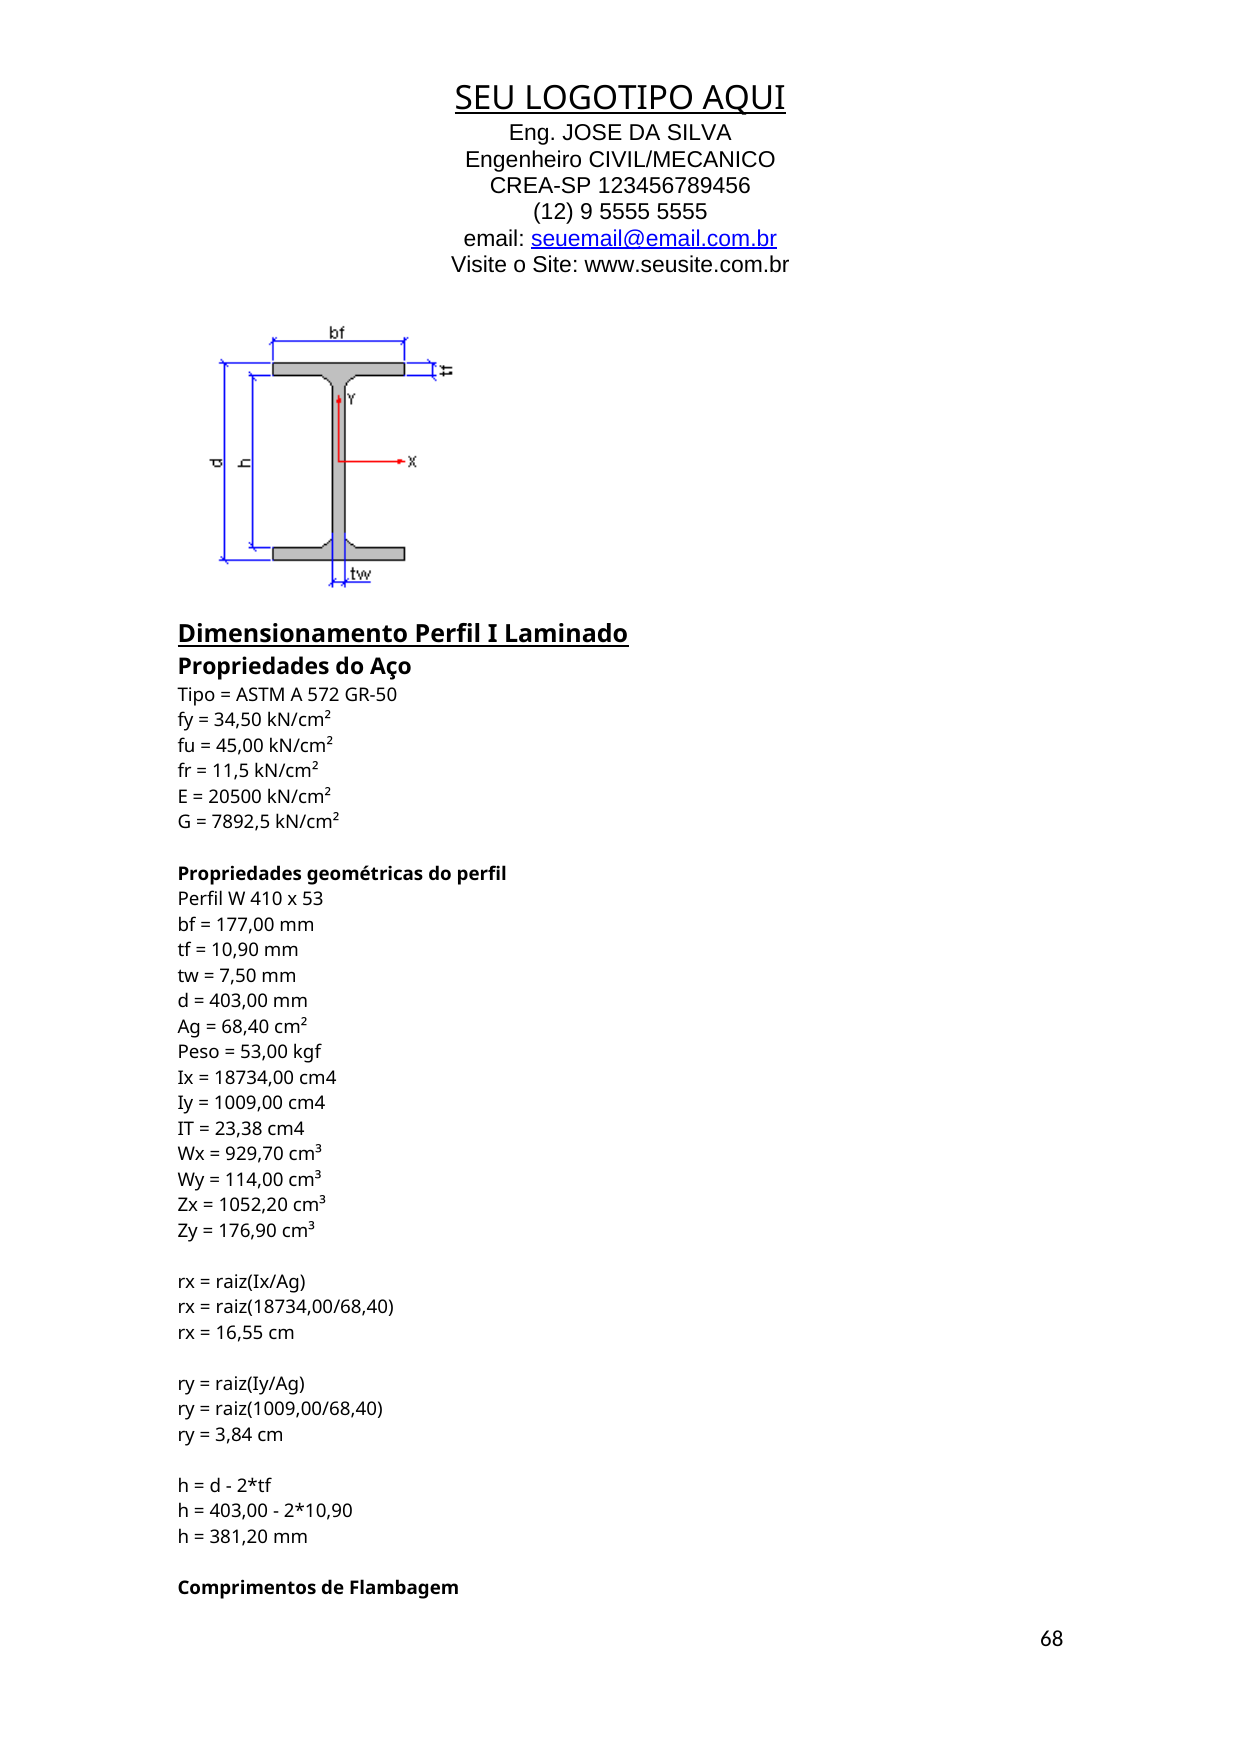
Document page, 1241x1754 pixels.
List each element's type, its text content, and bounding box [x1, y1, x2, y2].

text Ix = 18734,00 cm4 [177, 1064, 1063, 1089]
text Propriedades do Aço [177, 650, 1063, 681]
text Comprimentos de Flambagem [177, 1574, 1063, 1600]
text Dimensionamento Perfil I Laminado [177, 616, 1063, 650]
text h = d - 2*tf [177, 1472, 1063, 1498]
text rx = raiz(18734,00/68,40) [177, 1294, 1063, 1319]
text rx = raiz(Ix/Ag) [177, 1268, 1063, 1294]
text Propriedades geométricas do perfil [177, 860, 1063, 885]
text Peso = 53,00 kgf [177, 1038, 1063, 1064]
text fy = 34,50 kN/cm² [177, 707, 1063, 732]
text Zy = 176,90 cm³ [177, 1217, 1063, 1243]
text tf = 10,90 mm [177, 936, 1063, 962]
text fu = 45,00 kN/cm² [177, 732, 1063, 758]
text fr = 11,5 kN/cm² [177, 758, 1063, 783]
text Ag = 68,40 cm² [177, 1013, 1063, 1038]
text E = 20500 kN/cm² [177, 783, 1063, 809]
text IT = 23,38 cm4 [177, 1115, 1063, 1141]
text ry = 3,84 cm [177, 1421, 1063, 1447]
text h = 403,00 - 2*10,90 [177, 1498, 1063, 1523]
text ry = raiz(Iy/Ag) [177, 1370, 1063, 1396]
text h = 381,20 mm [177, 1523, 1063, 1549]
picture [177, 303, 490, 616]
text Perfil W 410 x 53 [177, 885, 1063, 911]
text rx = 16,55 cm [177, 1319, 1063, 1345]
text Iy = 1009,00 cm4 [177, 1089, 1063, 1115]
text G = 7892,5 kN/cm² [177, 809, 1063, 834]
text Tipo = ASTM A 572 GR-50 [177, 681, 1063, 707]
text tw = 7,50 mm [177, 962, 1063, 987]
text Wy = 114,00 cm³ [177, 1166, 1063, 1192]
text ry = raiz(1009,00/68,40) [177, 1396, 1063, 1421]
text Zx = 1052,20 cm³ [177, 1192, 1063, 1217]
text d = 403,00 mm [177, 987, 1063, 1013]
text bf = 177,00 mm [177, 911, 1063, 936]
text Wx = 929,70 cm³ [177, 1141, 1063, 1166]
